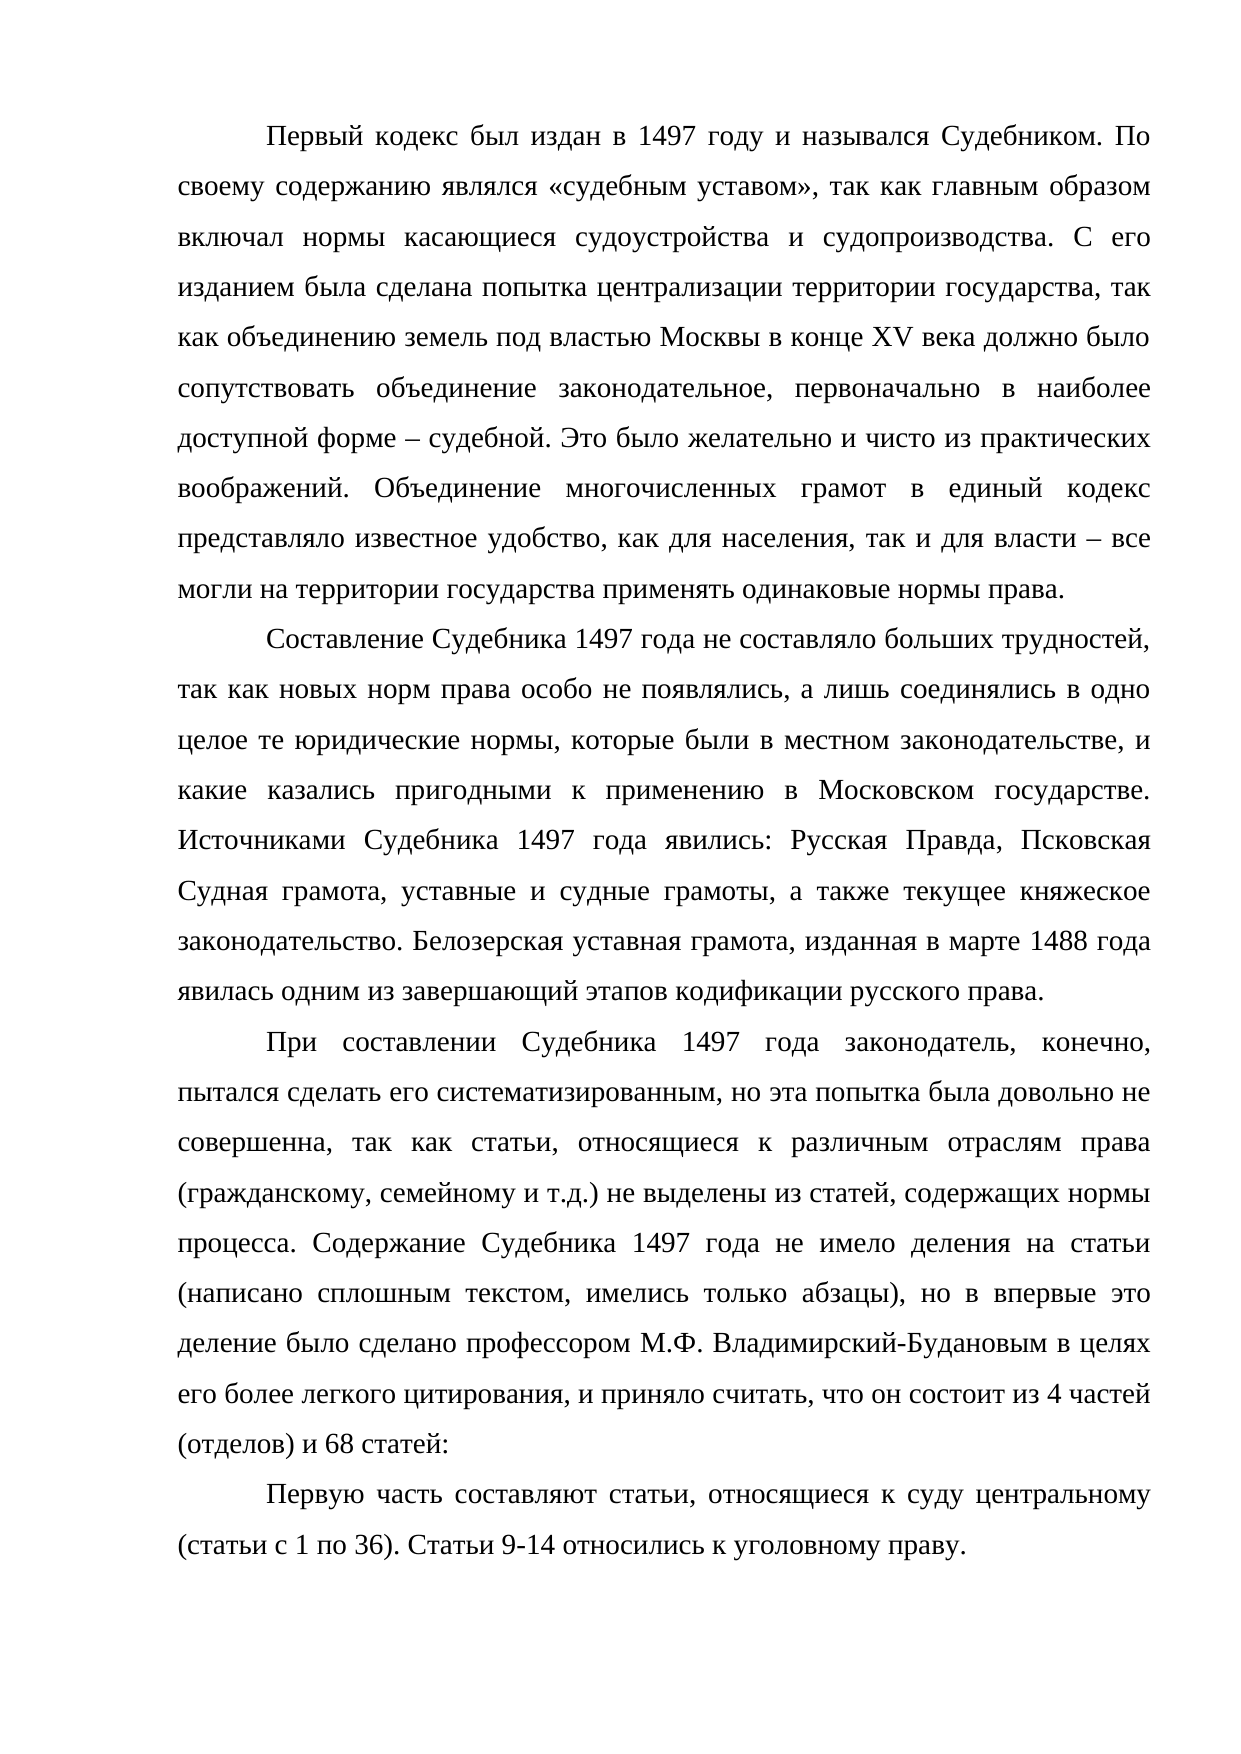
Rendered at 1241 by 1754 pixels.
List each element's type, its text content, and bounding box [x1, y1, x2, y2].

text При составлении Судебника 1497 года законодатель, конечно, пытался сделать его систематизированным, но эта попытка была довольно не совершенна, так как статьи, относящиеся к различным отраслям права (гражданскому, семейному и т.д.) не выделены из статей, содержащих нормы процесса. Содержание Судебника 1497 года не имело деления на статьи (написано сплошным текстом, имелись только абзацы), но в впервые это деление было сделано профессором М.Ф. Владимирский-Будановым в целях его более легкого цитирования, и приняло считать, что он состоит из 4 частей (отделов) и 68 статей: [177, 1024, 1152, 1460]
text Составление Судебника 1497 года не составляло больших трудностей, так как новых норм права особо не появлялись, а лишь соединялись в одно целое те юридические нормы, которые были в местном законодательстве, и какие казались пригодными к применению в Московском государстве. Источниками Судебника 1497 года явились: Русская Правда, Псковская Судная грамота, уставные и судные грамоты, а также текущее княжеское законодательство. Белозерская уставная грамота, изданная в марте 1488 года явилась одним из завершающий этапов кодификации русского права. [177, 621, 1152, 1007]
text Первую часть составляют статьи, относящиеся к суду центральному (статьи с 1 по 36). Статьи 9-14 относились к уголовному праву. [177, 1477, 1152, 1560]
text Первый кодекс был издан в 1497 году и назывался Судебником. По своему содержанию являлся «судебным уставом», так как главным образом включал нормы касающиеся судоустройства и судопроизводства. С его изданием была сделана попытка централизации территории государства, так как объединению земель под властью Москвы в конце XV века должно было сопутствовать объединение законодательное, первоначально в наиболее доступной форме – судебной. Это было желательно и чисто из практических воображений. Объединение многочисленных грамот в единый кодекс представляло известное удобство, как для населения, так и для власти – все могли на территории государства применять одинаковые нормы права. [177, 118, 1152, 604]
